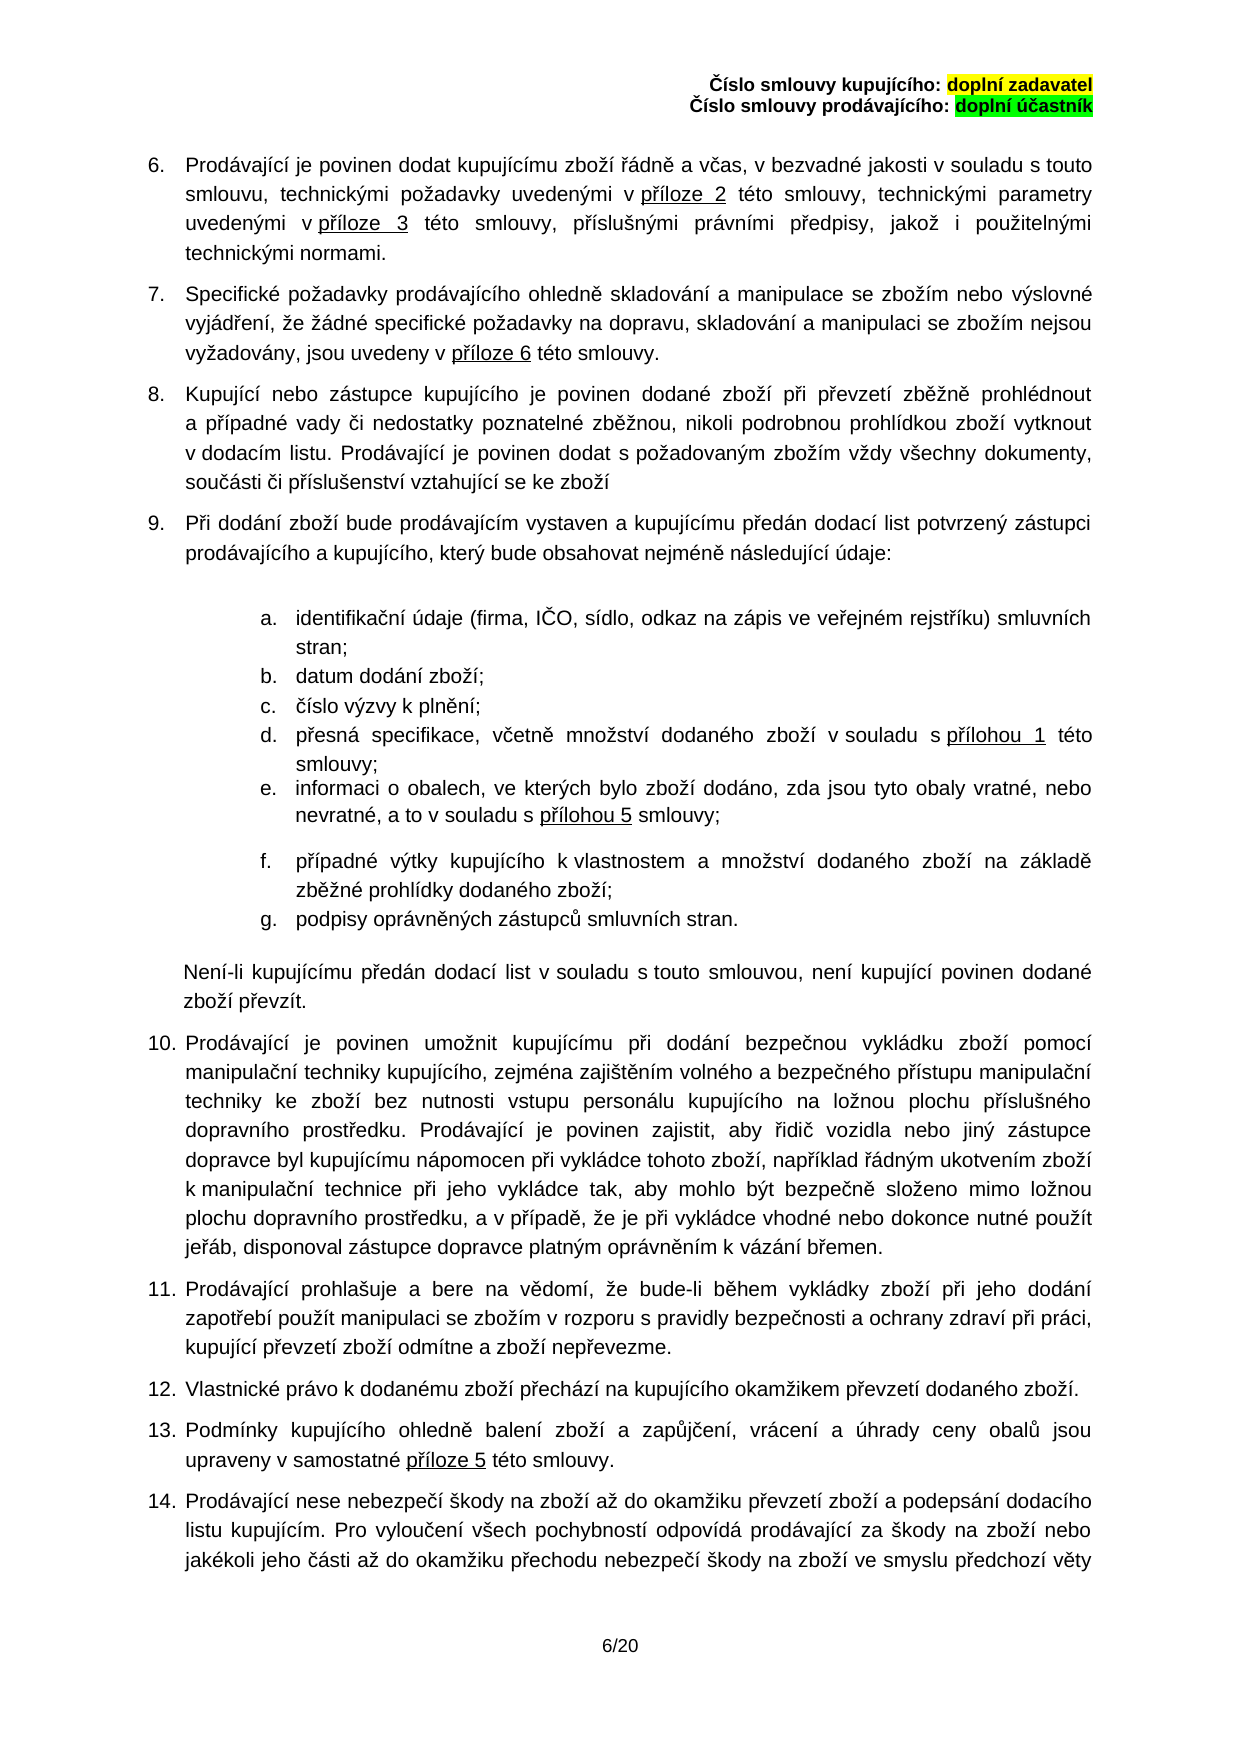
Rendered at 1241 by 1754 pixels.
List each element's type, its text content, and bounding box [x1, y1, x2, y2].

list případné výtky kupujícího k vlastnostem a množství dodaného zboží na základě zběžné prohlídky dodaného zboží; [260, 843, 1093, 902]
text Není-li kupujícímu předán dodací list v souladu s touto smlouvou, není kupující povinen dodané zboží převzít. [183, 955, 1093, 1013]
list datum dodání zboží; [260, 659, 1093, 688]
list číslo výzvy k plnění; [260, 688, 1093, 717]
text Prodávající prohlašuje a bere na vědomí, že bude-li během vykládky zboží při jeho dodání zapotřebí použít manipulaci se zbožím v rozporu s pravidly bezpečnosti a ochrany zdraví při práci, kupující převzetí zboží odmítne a zboží nepřevezme. [148, 1271, 1093, 1359]
list identifikační údaje (firma, IČO, sídlo, odkaz na zápis ve veřejném rejstříku) smluvních stran; [260, 601, 1093, 659]
text Prodávající je povinen umožnit kupujícímu při dodání bezpečnou vykládku zboží pomocí manipulační techniky kupujícího, zejména zajištěním volného a bezpečného přístupu manipulační techniky ke zboží bez nutnosti vstupu personálu kupujícího na ložnou plochu příslušného dopravního prostředku. Prodávající je povinen zajistit, aby řidič vozidla nebo jiný zástupce dopravce byl kupujícímu nápomocen při vykládce tohoto zboží, například řádným ukotvením zboží k manipulační technice při jeho vykládce tak, aby mohlo být bezpečně složeno mimo ložnou plochu dopravního prostředku, a v případě, že je při vykládce vhodné nebo dokonce nutné použít jeřáb, disponoval zástupce dopravce platným oprávněním k vázání břemen. [148, 1026, 1093, 1259]
list podpisy oprávněných zástupců smluvních stran. [260, 902, 1093, 931]
text Specifické požadavky prodávajícího ohledně skladování a manipulace se zbožím nebo výslovné vyjádření, že žádné specifické požadavky na dopravu, skladování a manipulaci se zbožím nejsou vyžadovány, jsou uvedeny v příloze 6 této smlouvy. [148, 277, 1093, 364]
text Prodávající je povinen dodat kupujícímu zboží řádně a včas, v bezvadné jakosti v souladu s touto smlouvu, technickými požadavky uvedenými v příloze 2 této smlouvy, technickými parametry uvedenými v příloze 3 této smlouvy, příslušnými právními předpisy, jakož i použitelnými technickými normami. [148, 148, 1093, 264]
list přesná specifikace, včetně množství dodaného zboží v souladu s přílohou 1 této smlouvy; [260, 717, 1093, 776]
text Kupující nebo zástupce kupujícího je povinen dodané zboží při převzetí zběžně prohlédnout a případné vady či nedostatky poznatelné zběžnou, nikoli podrobnou prohlídkou zboží vytknout v dodacím listu. Prodávající je povinen dodat s požadovaným zbožím vždy všechny dokumenty, součásti či příslušenství vztahující se ke zboží [148, 377, 1093, 493]
text Vlastnické právo k dodanému zboží přechází na kupujícího okamžikem převzetí dodaného zboží. [148, 1371, 1093, 1401]
text Při dodání zboží bude prodávajícím vystaven a kupujícímu předán dodací list potvrzený zástupci prodávajícího a kupujícího, který bude obsahovat nejméně následující údaje: [148, 506, 1093, 564]
text Podmínky kupujícího ohledně balení zboží a zapůjčení, vrácení a úhrady ceny obalů jsou upraveny v samostatné příloze 5 této smlouvy. [148, 1413, 1093, 1471]
list informaci o obalech, ve kterých bylo zboží dodáno, zda jsou tyto obaly vratné, nebo nevratné, a to v souladu s přílohou 5 smlouvy; [260, 776, 1093, 827]
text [148, 1484, 1093, 1571]
